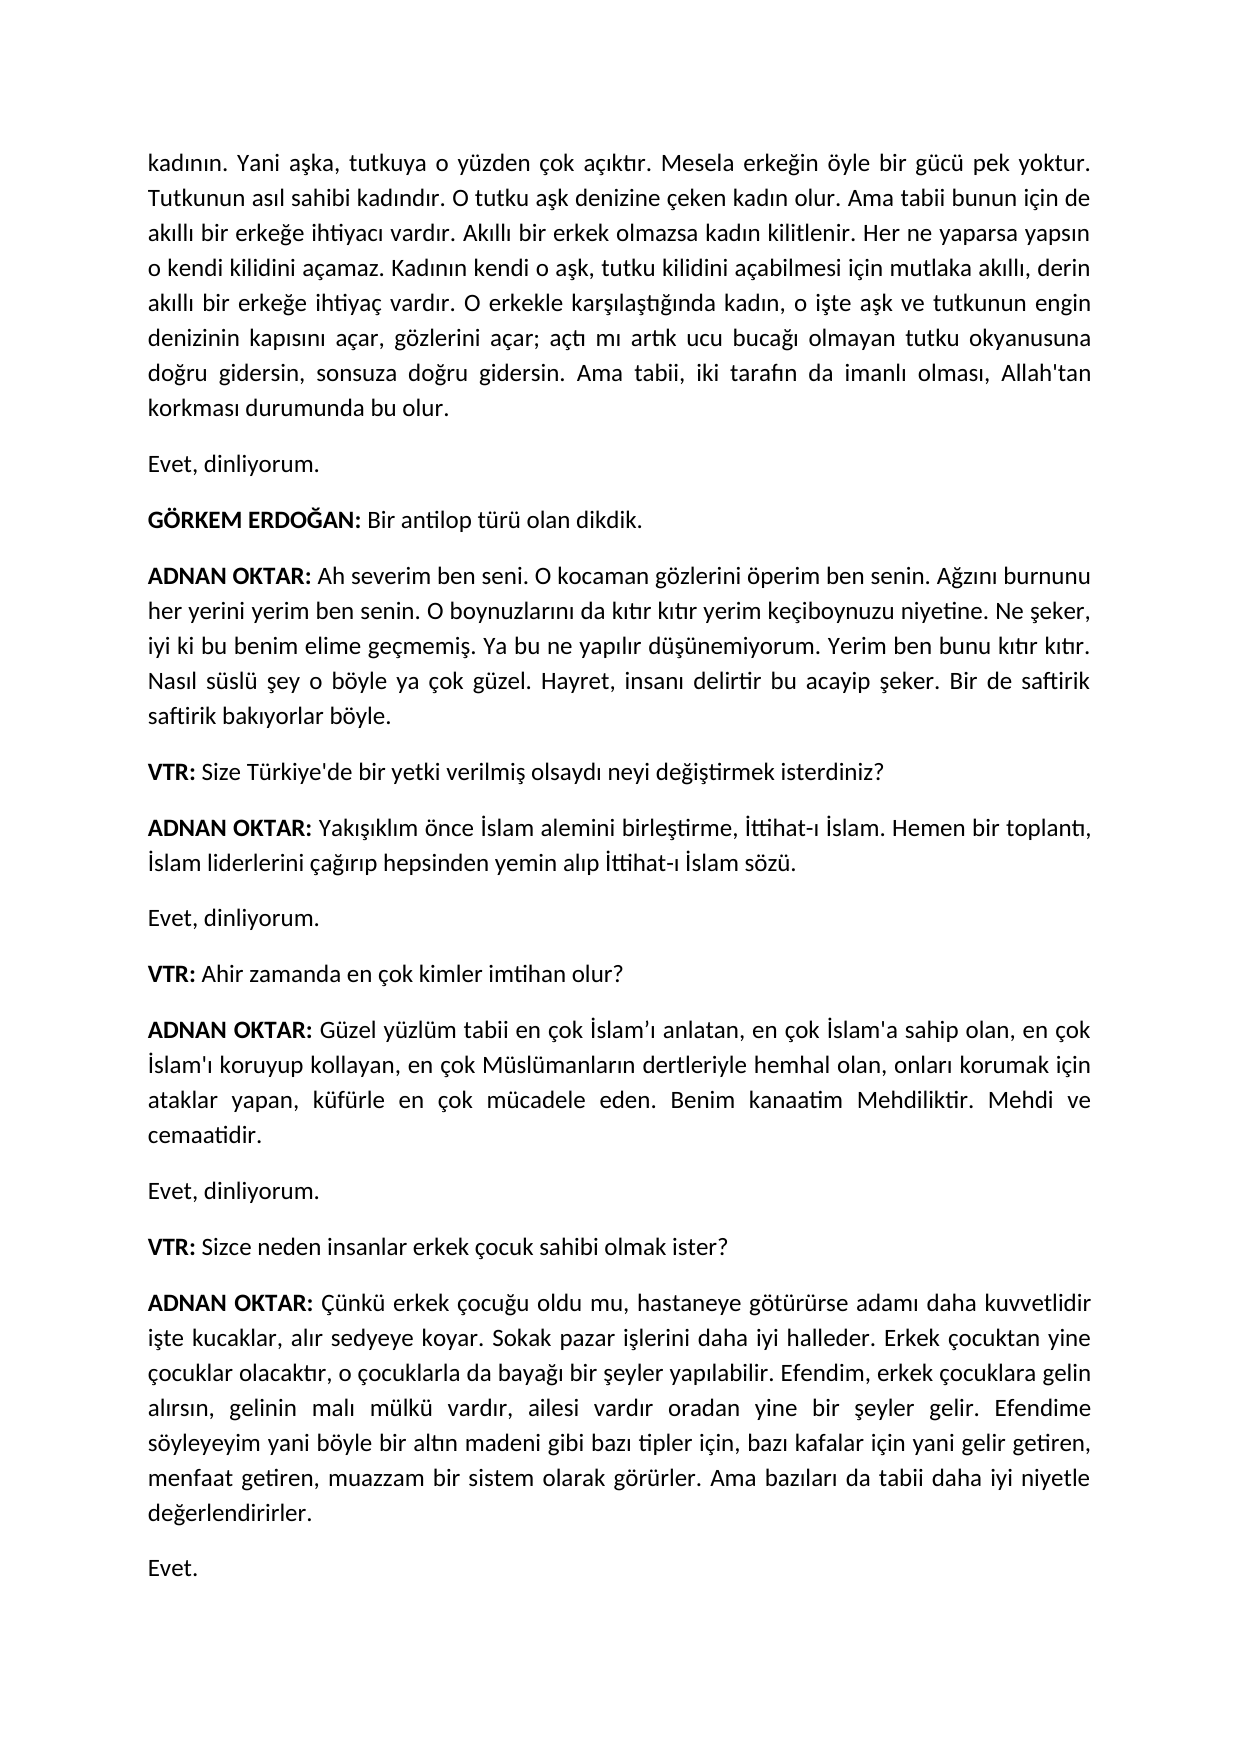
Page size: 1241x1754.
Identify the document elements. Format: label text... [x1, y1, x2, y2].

text VTR: Ahir zamanda en çok kimler imtihan olur? [148, 958, 1093, 989]
text VTR: Size Türkiye'de bir yetki verilmiş olsaydı neyi değiştirmek isterdiniz? [148, 756, 1093, 786]
text GÖRKEM ERDOĞAN: Bir antilop türü olan dikdik. [148, 504, 1093, 535]
text Evet. [148, 1553, 1093, 1583]
text Evet, dinliyorum. [148, 448, 1093, 479]
text Evet, dinliyorum. [148, 903, 1093, 933]
text ADNAN OKTAR: Ah severim ben seni. O kocaman gözlerini öperim ben senin. Ağzını burnunu her yerini yerim ben senin. O boynuzlarını da kıtır kıtır yerim keçiboynuzu niyetine. Ne şeker, iyi ki bu benim elime geçmemiş. Ya bu ne yapılır düşünemiyorum. Yerim ben bunu kıtır kıtır. Nasıl süslü şey o böyle ya çok güzel. Hayret, insanı delirtir bu acayip şeker. Bir de saftirik saftirik bakıyorlar böyle. [148, 560, 1093, 731]
text VTR: Sizce neden insanlar erkek çocuk sahibi olmak ister? [148, 1231, 1093, 1261]
text ADNAN OKTAR: Güzel yüzlüm tabii en çok İslam’ı anlatan, en çok İslam'a sahip olan, en çok İslam'ı koruyup kollayan, en çok Müslümanların dertleriyle hemhal olan, onları korumak için ataklar yapan, küfürle en çok mücadele eden. Benim kanaatim Mehdiliktir. Mehdi ve cemaatidir. [148, 1014, 1093, 1150]
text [148, 148, 1093, 423]
text ADNAN OKTAR: Çünkü erkek çocuğu oldu mu, hastaneye götürürse adamı daha kuvvetlidir işte kucaklar, alır sedyeye koyar. Sokak pazar işlerini daha iyi halleder. Erkek çocuktan yine çocuklar olacaktır, o çocuklarla da bayağı bir şeyler yapılabilir. Efendim, erkek çocuklara gelin alırsın, gelinin malı mülkü vardır, ailesi vardır oradan yine bir şeyler gelir. Efendime söyleyeyim yani böyle bir altın madeni gibi bazı tipler için, bazı kafalar için yani gelir getiren, menfaat getiren, muazzam bir sistem olarak görürler. Ama bazıları da tabii daha iyi niyetle değerlendirirler. [148, 1287, 1093, 1527]
text ADNAN OKTAR: Yakışıklım önce İslam alemini birleştirme, İttihat-ı İslam. Hemen bir toplantı, İslam liderlerini çağırıp hepsinden yemin alıp İttihat-ı İslam sözü. [148, 812, 1093, 877]
text Evet, dinliyorum. [148, 1175, 1093, 1206]
